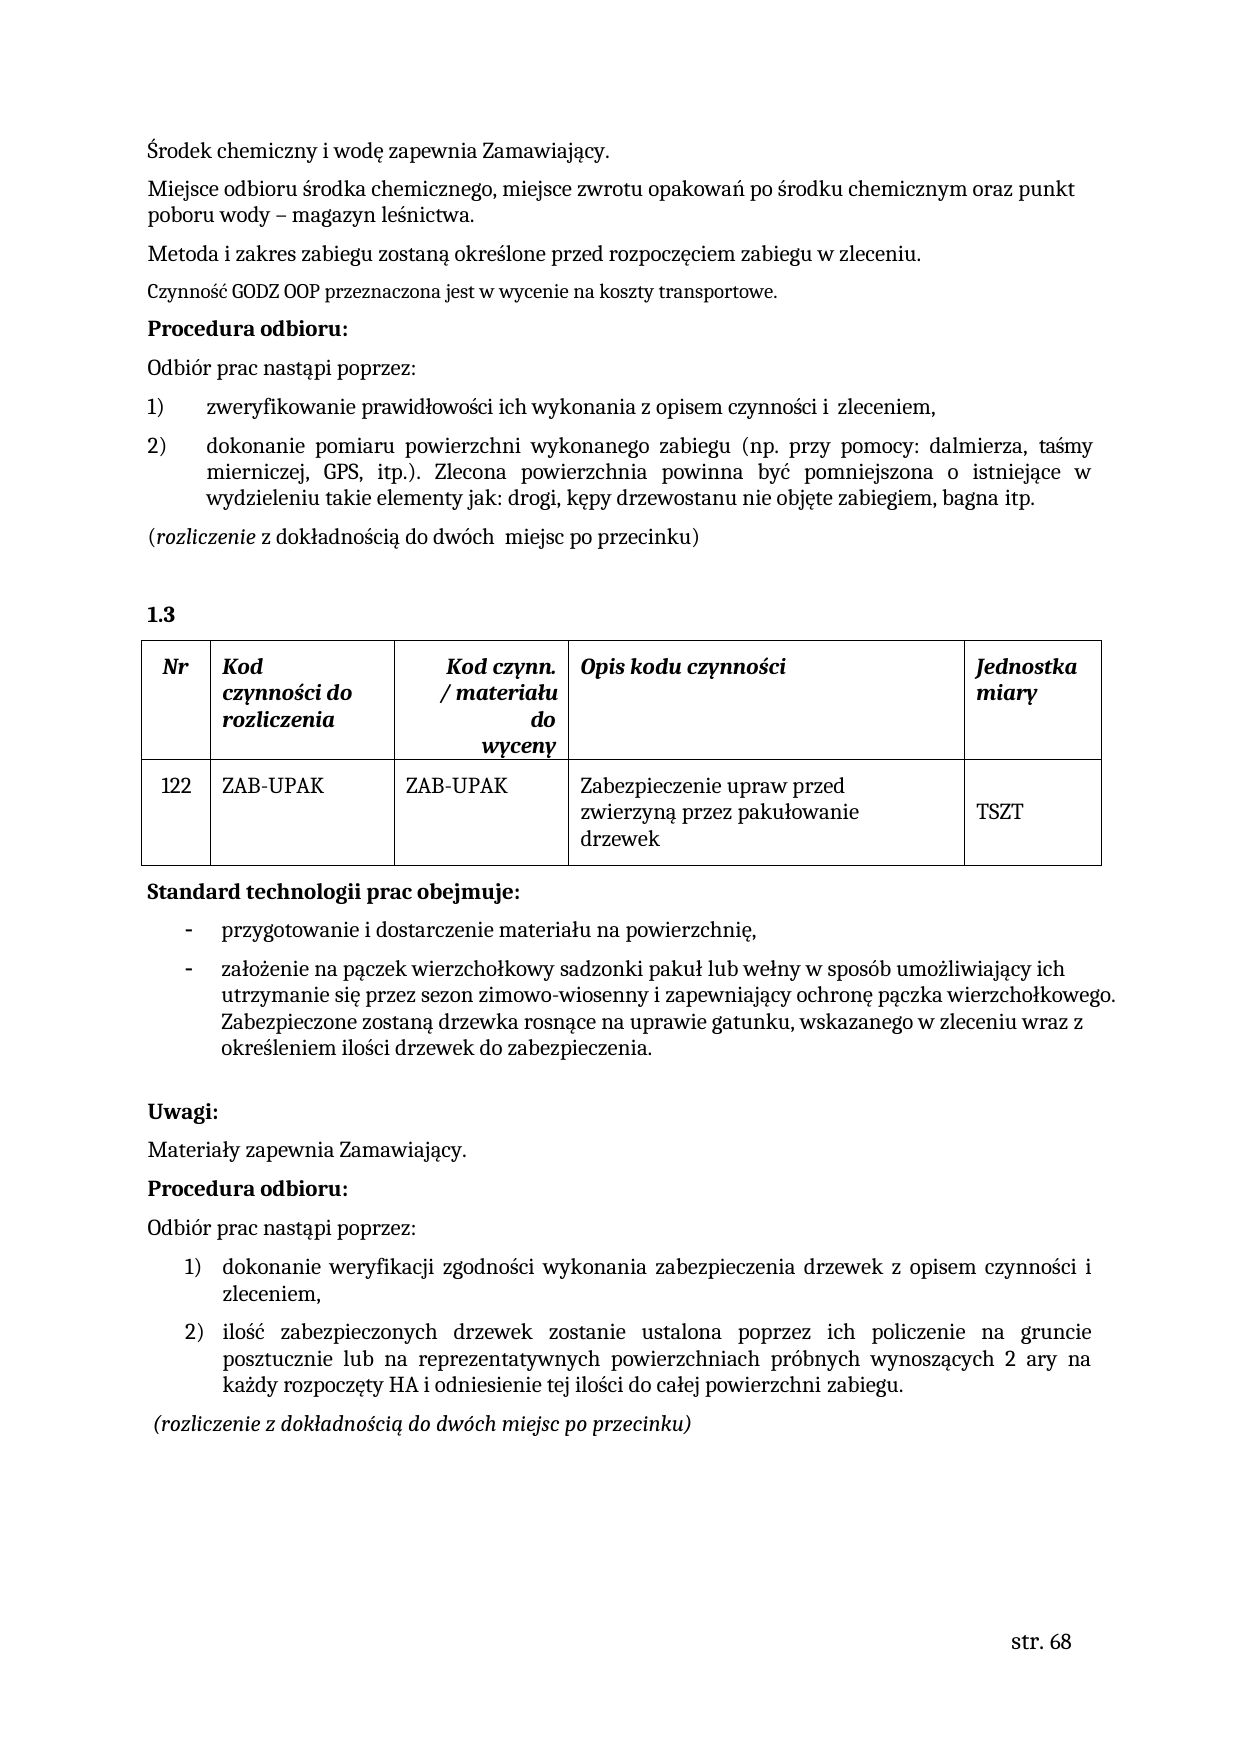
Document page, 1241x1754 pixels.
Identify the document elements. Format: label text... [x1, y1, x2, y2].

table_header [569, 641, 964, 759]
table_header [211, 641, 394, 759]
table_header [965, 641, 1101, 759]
list zweryfikowanie prawidłowości ich wykonania z opisem czynności i zleceniem, [147, 393, 1119, 420]
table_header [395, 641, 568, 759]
text (rozliczenie z dokładnością do dwóch miejsc po przecinku) [147, 524, 1119, 550]
subtitle Uwagi: [147, 1098, 1119, 1125]
text Miejsce odbioru środka chemicznego, miejsce zwrotu opakowań po środku chemicznym oraz punkt poboru wody – magazyn leśnictwa. [147, 176, 1093, 229]
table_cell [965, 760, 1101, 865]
text Odbiór prac nastąpi poprzez: [147, 355, 1119, 381]
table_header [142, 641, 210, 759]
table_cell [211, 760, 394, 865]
list ilość zabezpieczonych drzewek zostanie ustalona poprzez ich policzenie na gruncie posztucznie lub na reprezentatywnych powierzchniach próbnych wynoszących 2 ary na każdy rozpoczęty HA i odniesienie tej ilości do całej powierzchni zabiegu. [185, 1319, 1093, 1398]
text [147, 137, 882, 164]
text Standard technologii prac obejmuje: [147, 878, 1119, 905]
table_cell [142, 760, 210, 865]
list dokonanie weryfikacji zgodności wykonania zabezpieczenia drzewek z opisem czynności i zleceniem, [185, 1254, 1093, 1307]
list założenie na pączek wierzchołkowy sadzonki pakuł lub wełny w sposób umożliwiający ich utrzymanie się przez sezon zimowo-wiosenny i zapewniający ochronę pączka wierzchołkowego. Zabezpieczone zostaną drzewka rosnące na uprawie gatunku, wskazanego w zleceniu wraz z określeniem ilości drzewek do zabezpieczenia. [185, 956, 1119, 1061]
subtitle Procedura odbioru: [147, 1176, 1119, 1202]
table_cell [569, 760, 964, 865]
text Metoda i zakres zabiegu zostaną określone przed rozpoczęciem zabiegu w zleceniu. [147, 240, 1119, 267]
list dokonanie pomiaru powierzchni wykonanego zabiegu (np. przy pomocy: dalmierza, taśmy mierniczej, GPS, itp.). Zlecona powierzchnia powinna być pomniejszona o istniejące w wydzieleniu takie elementy jak: drogi, kępy drzewostanu nie objęte zabiegiem, bagna itp. [147, 432, 1093, 511]
text Czynność GODZ OOP przeznaczona jest w wycenie na koszty transportowe. [147, 279, 1119, 303]
subtitle Procedura odbioru: [147, 316, 1119, 342]
text Odbiór prac nastąpi poprzez: [147, 1215, 1119, 1241]
subtitle 1.3 [147, 602, 1119, 628]
text (rozliczenie z dokładnością do dwóch miejsc po przecinku) [152, 1411, 1119, 1437]
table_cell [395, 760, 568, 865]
text Materiały zapewnia Zamawiający. [147, 1137, 1119, 1163]
list przygotowanie i dostarczenie materiału na powierzchnię, [185, 917, 1119, 943]
